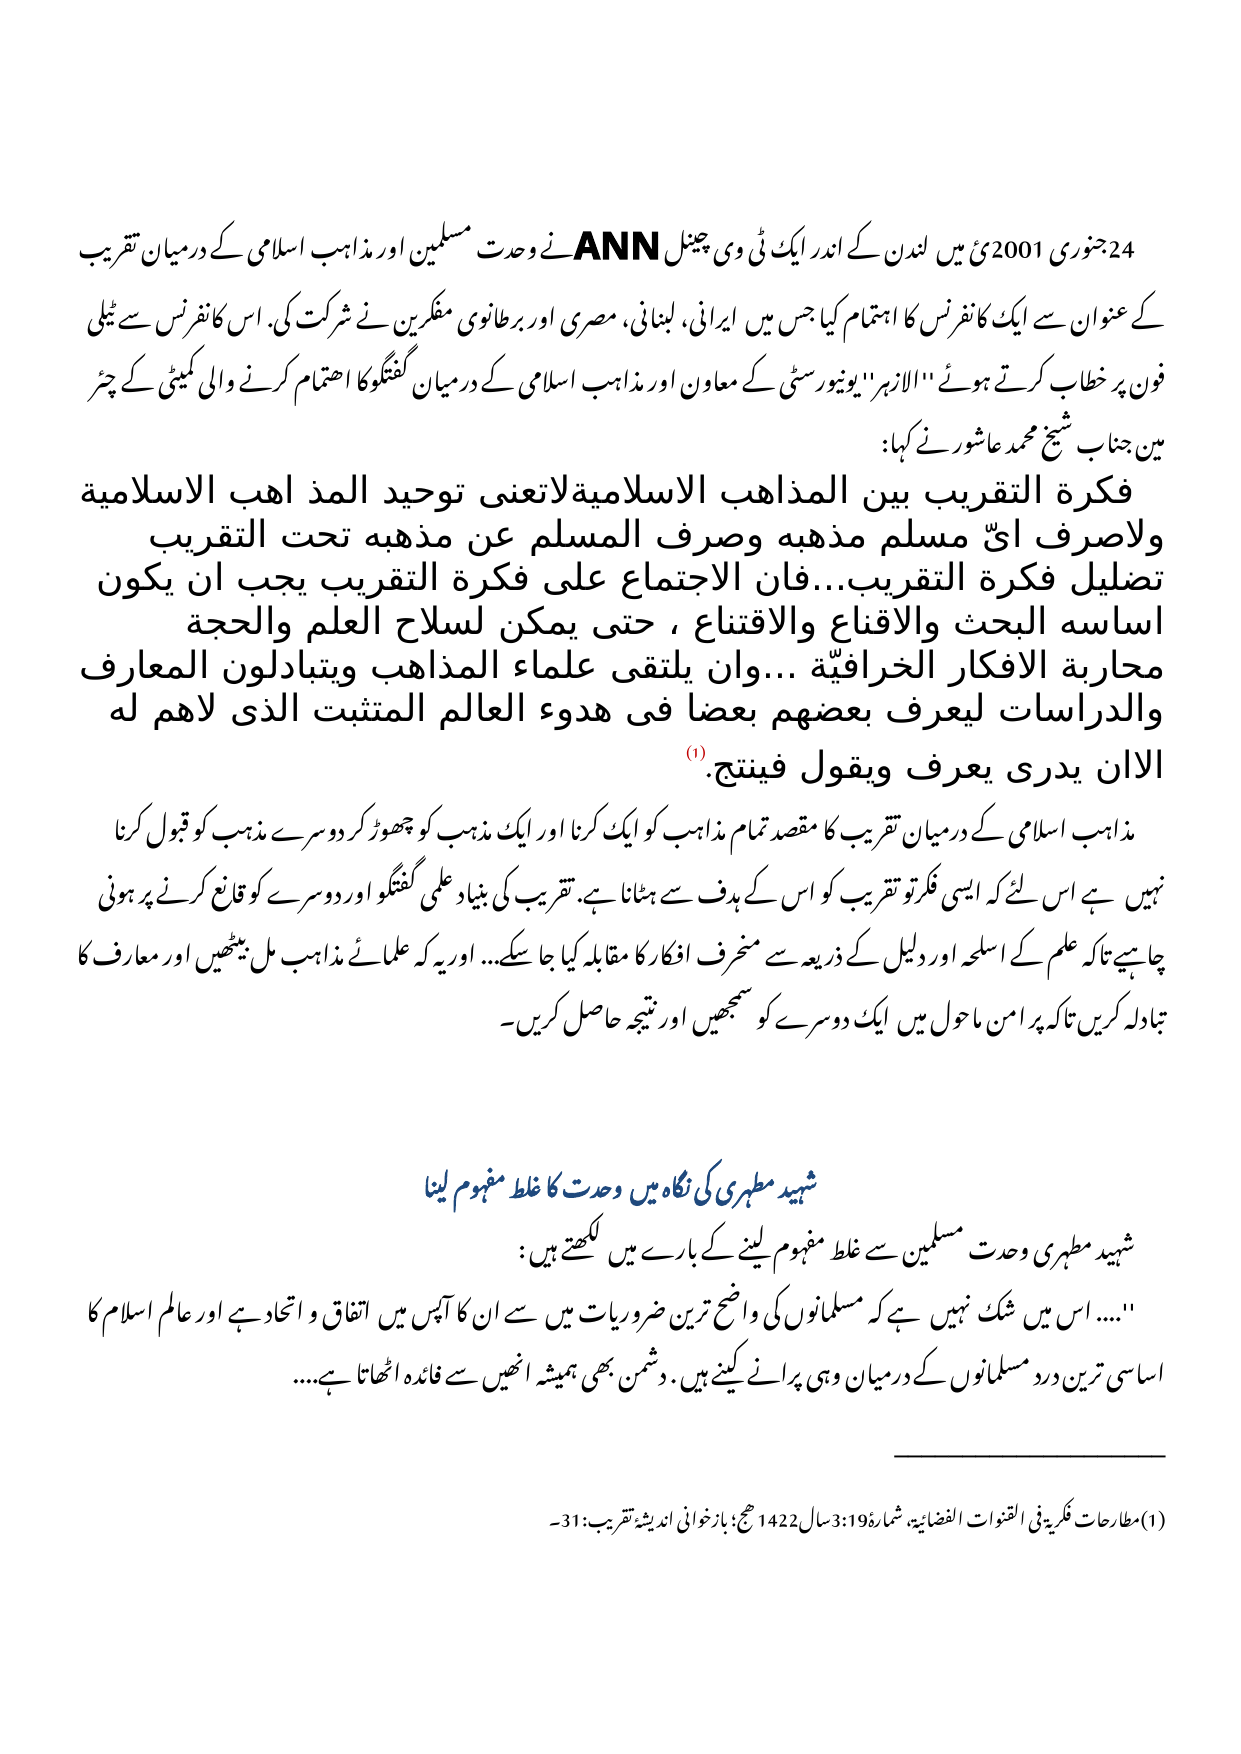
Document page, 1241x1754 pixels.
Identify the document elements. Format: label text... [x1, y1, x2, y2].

text ''.... اس میں شک نہیں ہے کہ مسلمانوں کی واضح ترین ضروریات میں سے ان کا آپس میں اتفاق و اتحاد ہے اور عالم اسلام کا اساسی ترین درد مسلمانوں کے درمیان وہی پرانے کینے ہیں . دشمن بھی ہمیشہ انھیں سے فائدہ اٹھاتا ہے.... [75, 1274, 1165, 1399]
text 24جنوری 2001ئ میں لندن کے اندر ایک ٹی وی چینل ANNنے وحدت مسلمین اور مذاہب اسلامی کے درمیان تقریب کے عنوان سے ایک کانفرنس کا اہتمام کیا جس میں ایرانی، لبنانی، مصری اور برطانوی مفکرین نے شرکت کی. اس کانفرنس سے ٹیلی فون پر خطاب کرتے ہوئے ''الازہر'' یونیورسٹی کے معاون اور مذاہب اسلامی کے درمیان گفتگوکا اھتمام کرنے والی کمیٹی کے چئر مین جناب شیخ محمد عاشور نے کہا: [75, 187, 1165, 469]
text شہید مطہری وحدت مسلمین سے غلط مفہوم لینے کے بارے میں لکھتے ہیں : [75, 1212, 1165, 1274]
text مذاہب اسلامی کے درمیان تقریب کا مقصد تمام مذاہب کو ایک کرنا اور ایک مذہب کو چھوڑ کر دوسرے مذہب کو قبول کرنا نہیں ہے اس لئے کہ ایسی فکرتو تقریب کو اس کے ہدف سے ہٹانا ہے. تقریب کی بنیاد علمی گفتگو اور دوسرے کو قانع کرنے پر ہونی چاہیے تاکہ علم کے اسلحہ اور دلیل کے ذریعہ سے منحرف افکار کا مقابلہ کیا جا سکے... اور یہ کہ علمائے مذاہب مل بیٹھیں اور معارف کا تبادلہ کریں تاکہ پر امن ماحول میں ایک دوسرے کو سمجھیں اور نتیجہ حاصل کریں۔ [75, 793, 1165, 1043]
subtitle شہید مطہری کی نگاہ میں وحدت کا غلط مفہوم لینا [75, 1149, 1165, 1212]
text ____________________ [75, 1399, 1165, 1467]
text (1)مطارحات فکریة فی القنوات الفضائیة، شمارۂ3:19سال1422 ھج؛ بازخوانی اندیشۂ تقریب:31۔ [75, 1492, 1165, 1539]
text فکرة التقریب بین المذاهب الاسلامیةلاتعنی توحید المذ اهب الاسلامیة ولاصرف ایّ مسلم مذهبه وصرف المسلم عن مذهبه تحت التقریب تضلیل فکرة التقریب...فان الاجتماع علی فکرة التقریب یجب ان یکون اساسه البحث والاقناع والاقتناع ، حتی یمکن لسلاح العلم والحجة محاربة الافکار الخرافیّة ...وان یلتقی علماء المذاهب ویتبادلون المعارف والدراسات لیعرف بعضهم بعضا فی هدوء العالم المتثبت الذی لاهم له الاان یدری یعرف ویقول فینتج.(1) [75, 469, 1165, 793]
